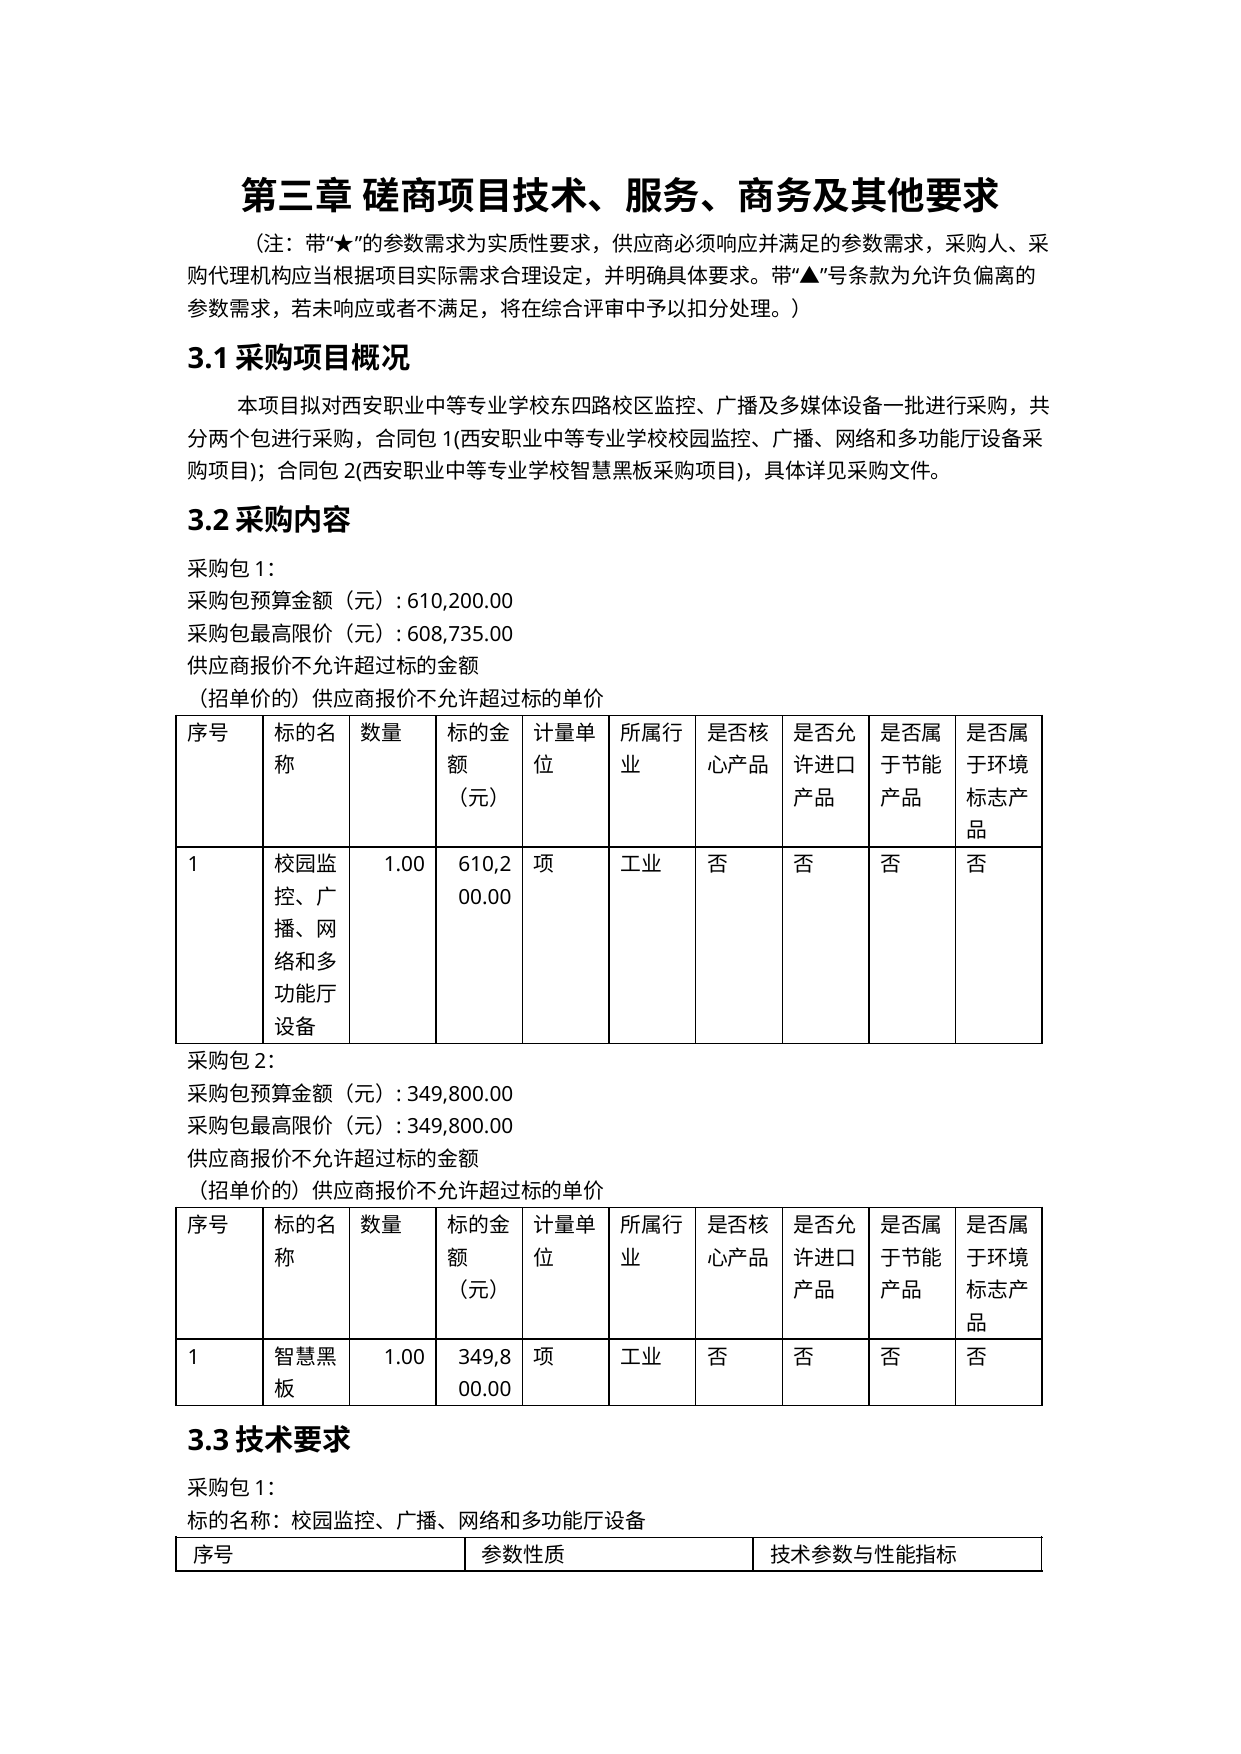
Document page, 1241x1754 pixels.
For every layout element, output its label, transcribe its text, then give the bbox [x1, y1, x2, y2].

table_header 所属行业 [610, 716, 695, 846]
table_header 是否允许进口产品 [783, 1208, 868, 1338]
table_cell 校园监控、广播、网络和多功能厅设备 [264, 848, 349, 1043]
text （招单价的）供应商报价不允许超过标的单价 [187, 1174, 1053, 1207]
table_header 标的金额 （元） [437, 1208, 522, 1338]
table_cell 1 [177, 848, 262, 1043]
table_cell 1 [177, 1340, 262, 1405]
table_cell 工业 [610, 1340, 695, 1405]
table_header 计量单位 [523, 1208, 608, 1338]
table_header 是否属于节能产品 [870, 1208, 955, 1338]
table_header 标的金额 （元） [437, 716, 522, 846]
text 3.1采购项目概况 [187, 324, 1053, 389]
table_cell 否 [870, 848, 955, 1043]
table_header 标的名称 [264, 716, 349, 846]
text 供应商报价不允许超过标的金额 [187, 649, 1053, 682]
table_cell 项 [523, 1340, 608, 1405]
text 采购包1： [187, 552, 1053, 584]
text 3.2采购内容 [187, 487, 1053, 552]
text 采购包2： [187, 1044, 1053, 1077]
table_header 参数性质 [466, 1538, 752, 1570]
table_header 是否属于环境标志产品 [956, 716, 1041, 846]
text 采购包预算金额（元）: 610,200.00 [187, 584, 1053, 617]
table_cell 否 [783, 1340, 868, 1405]
text 本项目拟对西安职业中等专业学校东四路校区监控、广播及多媒体设备一批进行采购，共分两个包进行采购，合同包1(西安职业中等专业学校校园监控、广播、网络和多功能厅设备采购项目)；合同包2(西安职业中等专业学校智慧黑板采购项目)，具体详见采购文件。 [187, 389, 1053, 487]
table_header 所属行业 [610, 1208, 695, 1338]
text 3.3技术要求 [187, 1406, 1053, 1471]
table_header 标的名称 [264, 1208, 349, 1338]
table_header 是否核心产品 [696, 1208, 782, 1338]
table_header 技术参数与性能指标 [754, 1538, 1041, 1570]
text 供应商报价不允许超过标的金额 [187, 1142, 1053, 1174]
text 采购包最高限价（元）: 608,735.00 [187, 617, 1053, 649]
text 采购包预算金额（元）: 349,800.00 [187, 1077, 1053, 1109]
table_header 数量 [350, 1208, 435, 1338]
text （招单价的）供应商报价不允许超过标的单价 [187, 682, 1053, 714]
table_header 序号 [177, 716, 262, 846]
table_cell 智慧黑板 [264, 1340, 349, 1405]
text 第三章 磋商项目技术、服务、商务及其他要求 [187, 162, 1053, 227]
table_cell 否 [696, 1340, 782, 1405]
table_header 是否属于节能产品 [870, 716, 955, 846]
table_header 数量 [350, 716, 435, 846]
table_cell 否 [696, 848, 782, 1043]
table_header 序号 [177, 1208, 262, 1338]
text （注：带“★”的参数需求为实质性要求，供应商必须响应并满足的参数需求，采购人、采购代理机构应当根据项目实际需求合理设定，并明确具体要求。带“▲”号条款为允许负偏离的参数需求，若未响应或者不满足，将在综合评审中予以扣分处理。） [187, 227, 1053, 324]
table_cell 否 [870, 1340, 955, 1405]
table_header 是否核心产品 [696, 716, 782, 846]
table_cell 否 [783, 848, 868, 1043]
table_header 计量单位 [523, 716, 608, 846]
table_cell 否 [956, 848, 1041, 1043]
text 采购包1： [187, 1471, 1053, 1504]
table_cell 项 [523, 848, 608, 1043]
table_cell 工业 [610, 848, 695, 1043]
table_cell 1.00 [350, 1340, 435, 1405]
table_header 是否属于环境标志产品 [956, 1208, 1041, 1338]
text 采购包最高限价（元）: 349,800.00 [187, 1109, 1053, 1142]
table_cell 否 [956, 1340, 1041, 1405]
table_cell 349,800.00 [437, 1340, 522, 1405]
text 标的名称：校园监控、广播、网络和多功能厅设备 [187, 1504, 1053, 1536]
table_header 序号 [177, 1538, 464, 1570]
table_header 是否允许进口产品 [783, 716, 868, 846]
table_cell 610,200.00 [437, 848, 522, 1043]
table_cell 1.00 [350, 848, 435, 1043]
